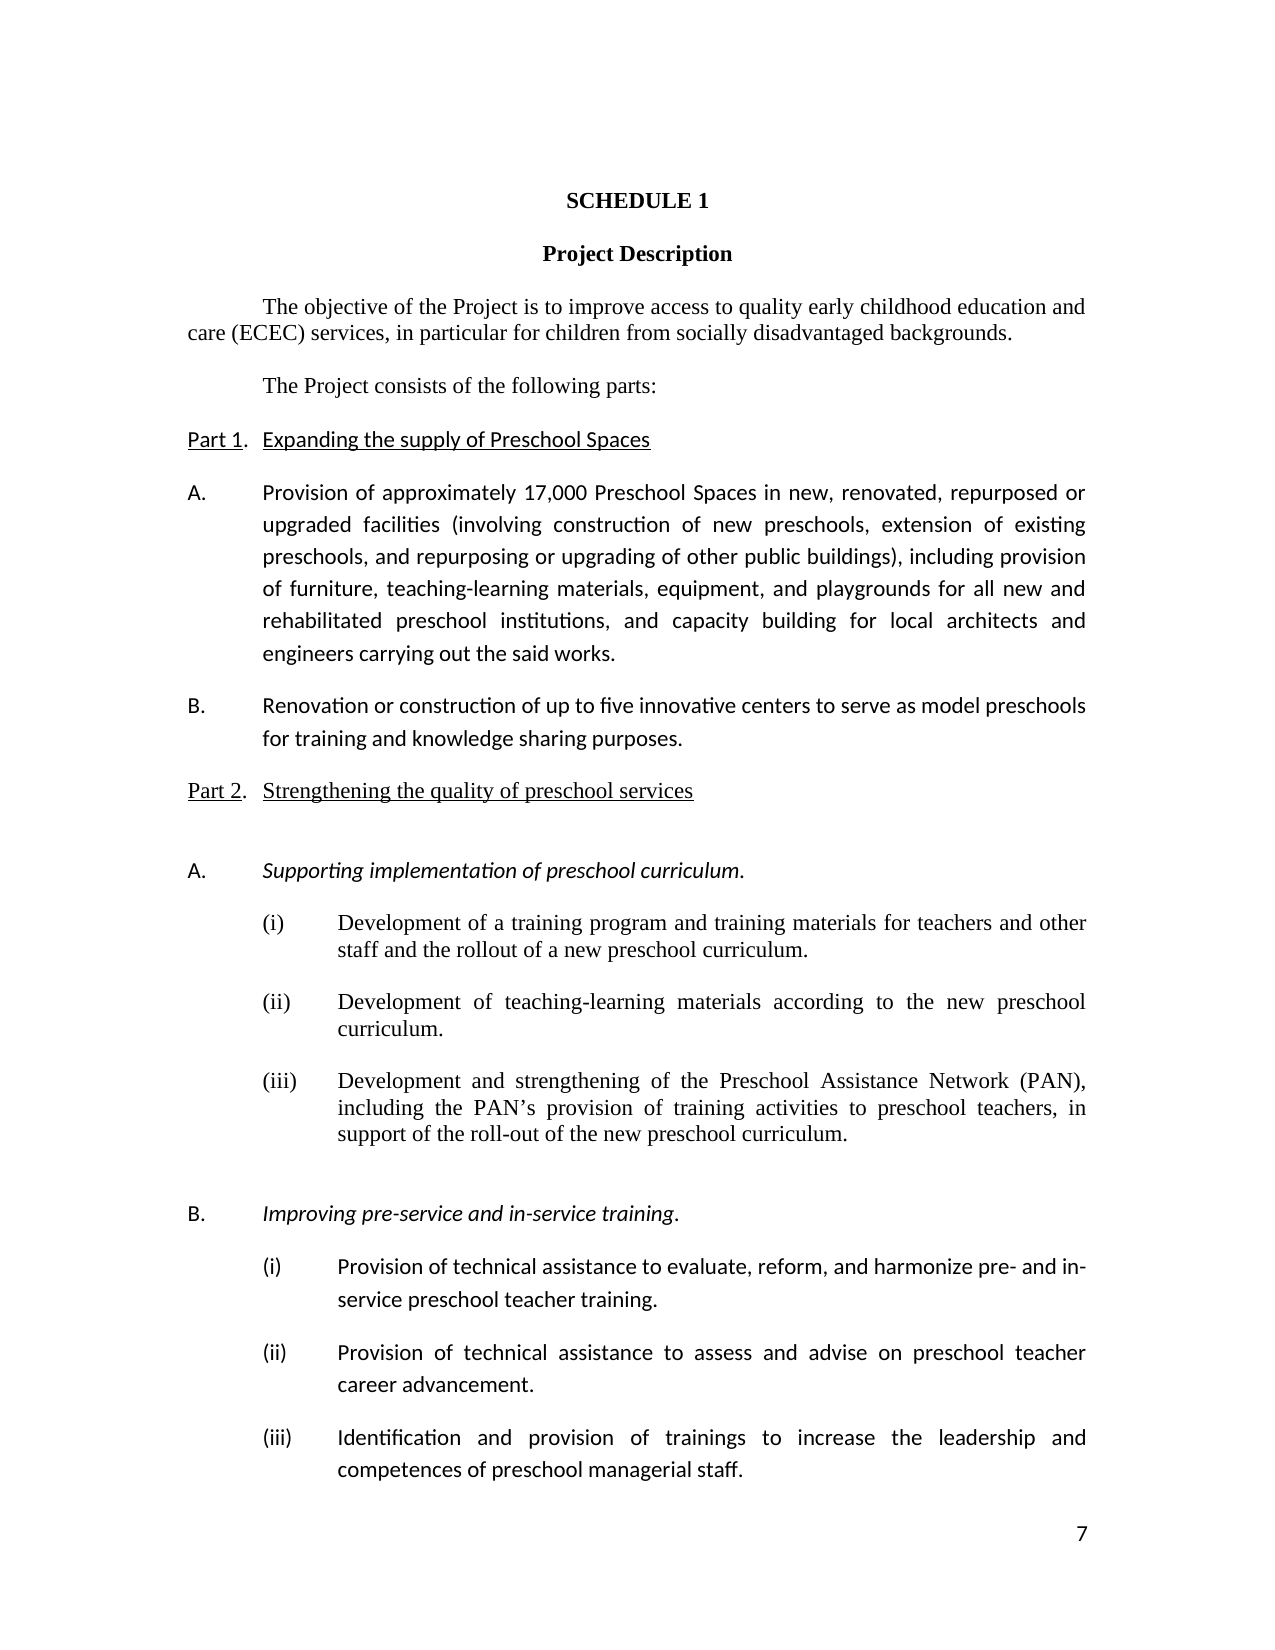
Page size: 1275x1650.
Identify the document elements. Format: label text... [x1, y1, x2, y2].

list Development and strengthening of the Preschool Assistance Network (PAN), including the PAN’s provision of training activities to preschool teachers, in support of the roll-out of the new preschool curriculum. [262, 1067, 1087, 1146]
text Part 2. Strengthening the quality of preschool services [187, 777, 1087, 803]
text (ii) Provision of technical assistance to assess and advise on preschool teacher career advancement. [262, 1338, 1087, 1398]
text A. Provision of approximately 17,000 Preschool Spaces in new, renovated, repurposed or upgraded facilities (involving construction of new preschools, extension of existing preschools, and repurposing or upgrading of other public buildings), including provision of furniture, teaching-learning materials, equipment, and playgrounds for all new and rehabilitated preschool institutions, and capacity building for local architects and engineers carrying out the said works. [187, 478, 1087, 667]
list Development of teaching-learning materials according to the new preschool curriculum. [262, 988, 1087, 1041]
text B. Improving pre-service and in-service training. [187, 1199, 1087, 1227]
text The objective of the Project is to improve access to quality early childhood education and care (ECEC) services, in particular for children from socially disadvantaged backgrounds. [187, 293, 1087, 346]
text (i) Provision of technical assistance to evaluate, reform, and harmonize pre- and in-service preschool teacher training. [262, 1252, 1087, 1313]
text Project Description [187, 240, 1087, 267]
text A. Supporting implementation of preschool curriculum. [187, 856, 1087, 884]
list Development of a training program and training materials for teachers and other staff and the rollout of a new preschool curriculum. [262, 909, 1087, 962]
text (iii) Identification and provision of trainings to increase the leadership and competences of preschool managerial staff. [262, 1423, 1087, 1483]
text B. Renovation or construction of up to five innovative centers to serve as model preschools for training and knowledge sharing purposes. [187, 692, 1087, 752]
text Part 1. Expanding the supply of Preschool Spaces [187, 425, 1087, 453]
text SCHEDULE 1 [187, 187, 1087, 214]
text The Project consists of the following parts: [187, 372, 1087, 398]
